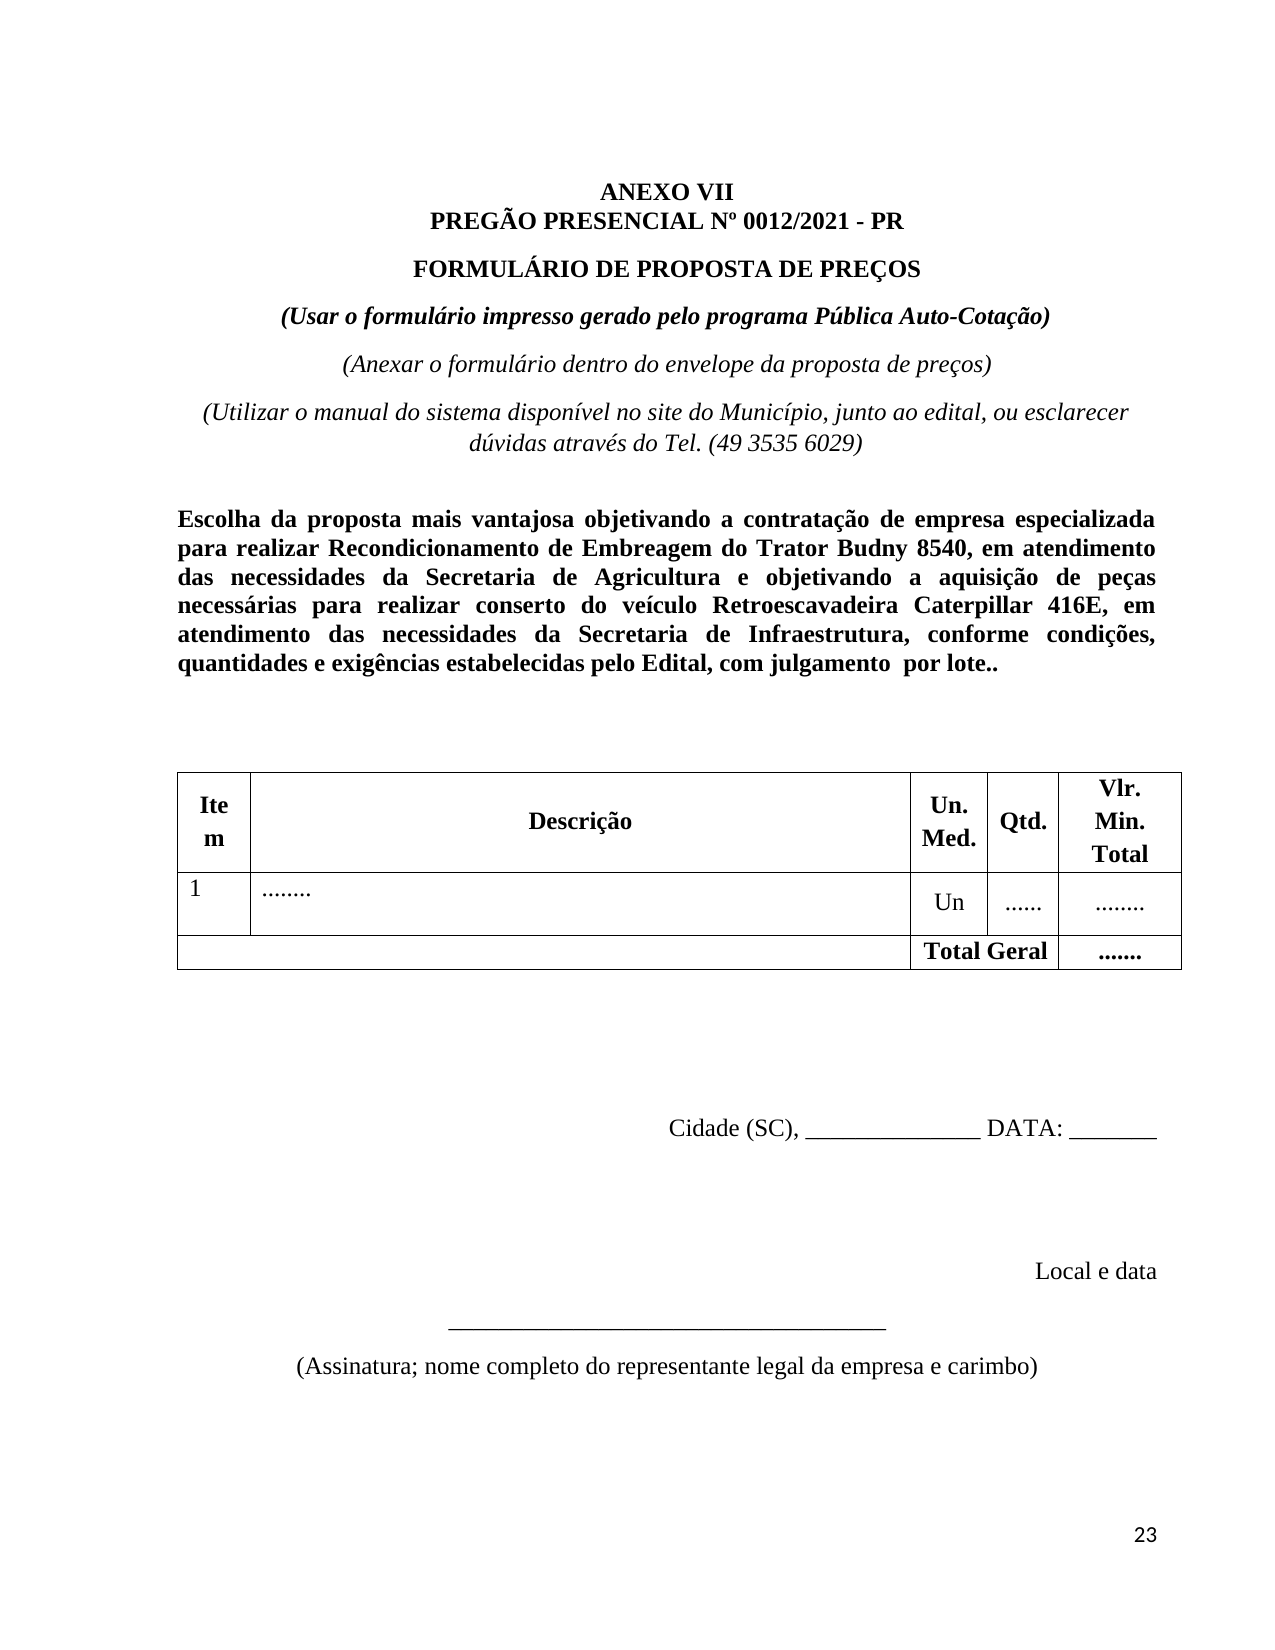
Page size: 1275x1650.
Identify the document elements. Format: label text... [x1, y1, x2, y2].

text PREGÃO PRESENCIAL Nº 0012/2021 - PR [177, 206, 1157, 235]
table_cell Un [911, 873, 987, 935]
table_cell ........ [1059, 873, 1181, 935]
table_cell ...... [988, 873, 1058, 935]
table_cell ....... [1059, 936, 1181, 969]
text (Usar o formulário impresso gerado pelo programa Pública Auto-Cotação) [177, 301, 1157, 330]
table_header Vlr. Min. Total [1059, 773, 1181, 872]
text Cidade (SC), ______________ DATA: _______ [177, 1113, 1157, 1142]
text ANEXO VII [177, 177, 1157, 206]
text Local e data [177, 1256, 1157, 1285]
table_header Un. Med. [911, 773, 987, 872]
text (Assinatura; nome completo do representante legal da empresa e carimbo) [177, 1351, 1157, 1380]
text (Anexar o formulário dentro do envelope da proposta de preços) [177, 349, 1157, 378]
text (Utilizar o manual do sistema disponível no site do Município, junto ao edital, ou esclarecer dúvidas através do Tel. (49 3535 6029) [177, 397, 1157, 457]
text FORMULÁRIO DE PROPOSTA DE PREÇOS [177, 254, 1157, 282]
table_cell ........ [251, 873, 910, 935]
table_cell Total Geral [911, 936, 1058, 969]
text ___________________________________ [177, 1304, 1157, 1332]
table_header Item [178, 773, 250, 872]
text Escolha da proposta mais vantajosa objetivando a contratação de empresa especializada para realizar Recondicionamento de Embreagem do Trator Budny 8540, em atendimento das necessidades da Secretaria de Agricultura e objetivando a aquisição de peças necessárias para realizar conserto do veículo Retroescavadeira Caterpillar 416E, em atendimento das necessidades da Secretaria de Infraestrutura, conforme condições, quantidades e exigências estabelecidas pelo Edital, com julgamento por lote.. [177, 504, 1157, 677]
table_header Descrição [251, 773, 910, 872]
table_cell 1 [178, 873, 250, 935]
table_header Qtd. [988, 773, 1058, 872]
table_cell [178, 936, 910, 969]
